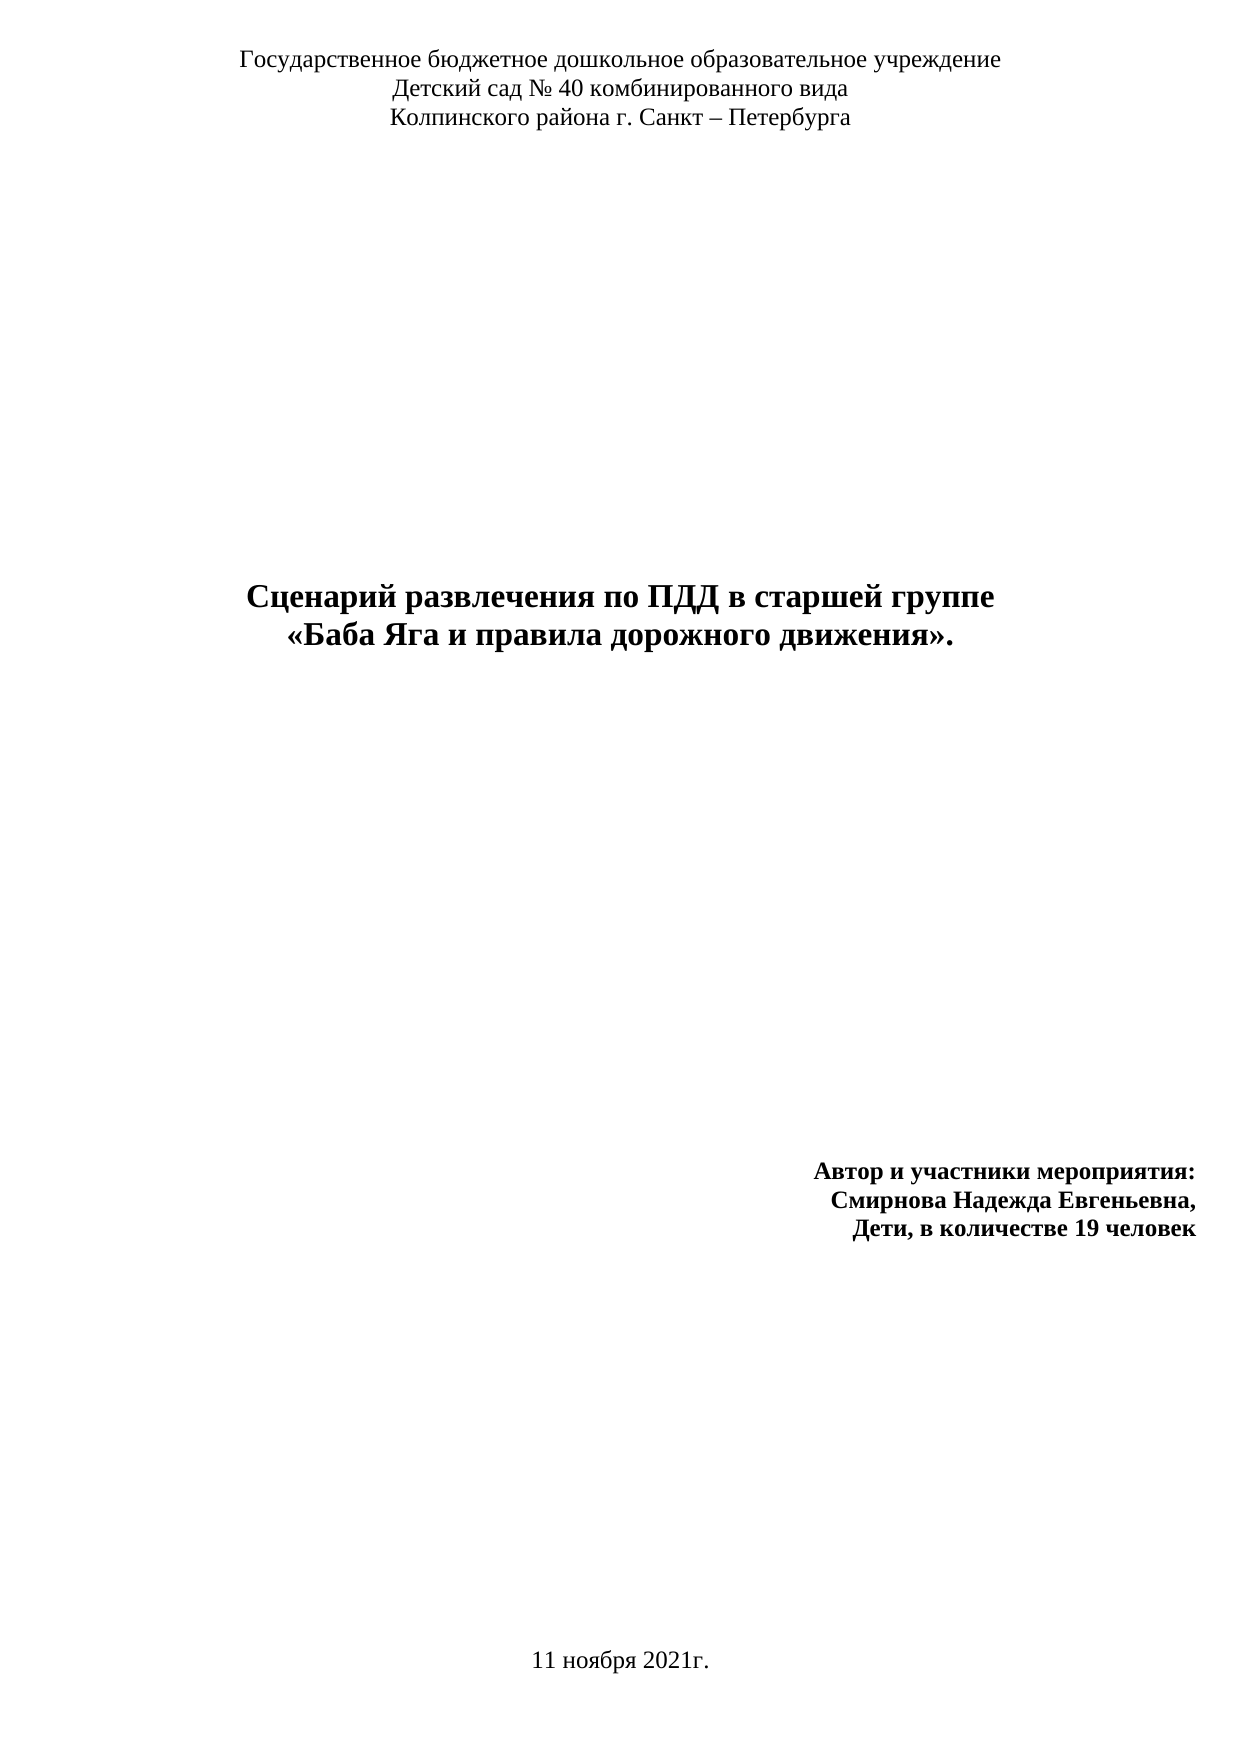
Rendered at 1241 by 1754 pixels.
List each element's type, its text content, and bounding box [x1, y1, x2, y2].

text Колпинского района г. Санкт – Петербурга [44, 102, 1196, 131]
text Сценарий развлечения по ПДД в старшей группе [44, 576, 1196, 614]
text Дети, в количестве 19 человек [44, 1213, 1196, 1242]
text Смирнова Надежда Евгеньевна, [44, 1185, 1196, 1213]
text 11 ноября 2021г. [44, 1645, 1196, 1673]
text Государственное бюджетное дошкольное образовательное учреждение [44, 44, 1196, 73]
text Автор и участники мероприятия: [44, 1156, 1196, 1185]
text Детский сад № 40 комбинированного вида [44, 73, 1196, 102]
text «Баба Яга и правила дорожного движения». [44, 614, 1196, 653]
